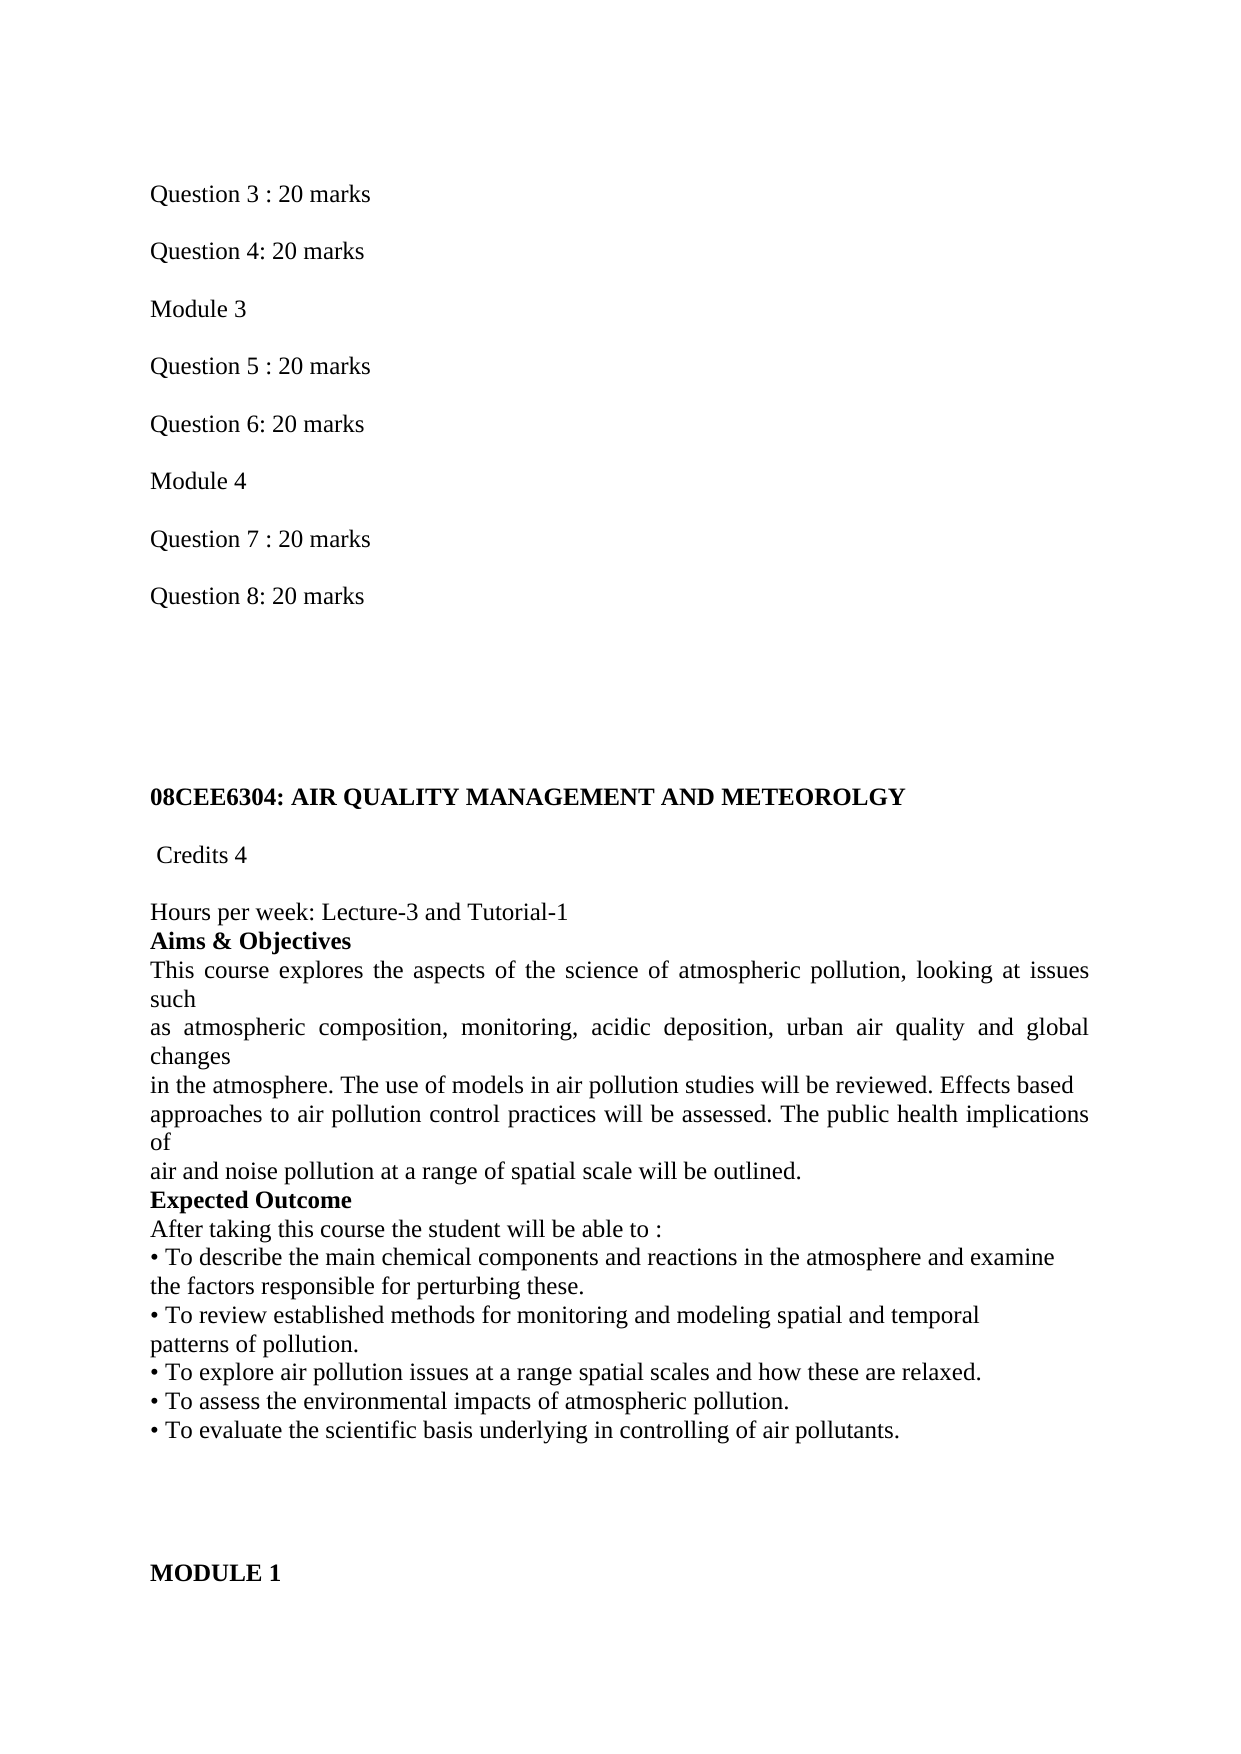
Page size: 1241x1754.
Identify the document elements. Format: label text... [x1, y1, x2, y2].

text Question 4: 20 marks [150, 236, 1090, 265]
text • To assess the environmental impacts of atmospheric pollution. [150, 1386, 1090, 1415]
text MODULE 1 [150, 1558, 1090, 1587]
text as atmospheric composition, monitoring, acidic deposition, urban air quality and global changes [150, 1012, 1090, 1070]
text After taking this course the student will be able to : [150, 1214, 1090, 1242]
text Aims & Objectives [150, 926, 1090, 955]
text approaches to air pollution control practices will be assessed. The public health implications of [150, 1099, 1090, 1156]
text patterns of pollution. [150, 1329, 1090, 1357]
text Expected Outcome [150, 1185, 1090, 1214]
text Question 3 : 20 marks [150, 179, 1090, 207]
text Hours per week: Lecture-3 and Tutorial-1 [150, 897, 1090, 926]
text Credits 4 [150, 840, 1090, 869]
text Module 3 [150, 294, 1090, 322]
text Question 5 : 20 marks [150, 351, 1090, 380]
text Module 4 [150, 466, 1090, 495]
text This course explores the aspects of the science of atmospheric pollution, looking at issues such [150, 955, 1090, 1012]
text 08CEE6304: AIR QUALITY MANAGEMENT AND METEOROLGY [150, 782, 1090, 811]
text Question 6: 20 marks [150, 409, 1090, 437]
text in the atmosphere. The use of models in air pollution studies will be reviewed. Effects based [150, 1070, 1090, 1099]
text air and noise pollution at a range of spatial scale will be outlined. [150, 1156, 1090, 1185]
text • To describe the main chemical components and reactions in the atmosphere and examine [150, 1242, 1090, 1271]
text Question 7 : 20 marks [150, 524, 1090, 552]
text • To evaluate the scientific basis underlying in controlling of air pollutants. [150, 1415, 1090, 1444]
text • To explore air pollution issues at a range spatial scales and how these are relaxed. [150, 1357, 1090, 1386]
text the factors responsible for perturbing these. [150, 1271, 1090, 1300]
text • To review established methods for monitoring and modeling spatial and temporal [150, 1300, 1090, 1329]
text Question 8: 20 marks [150, 581, 1090, 610]
